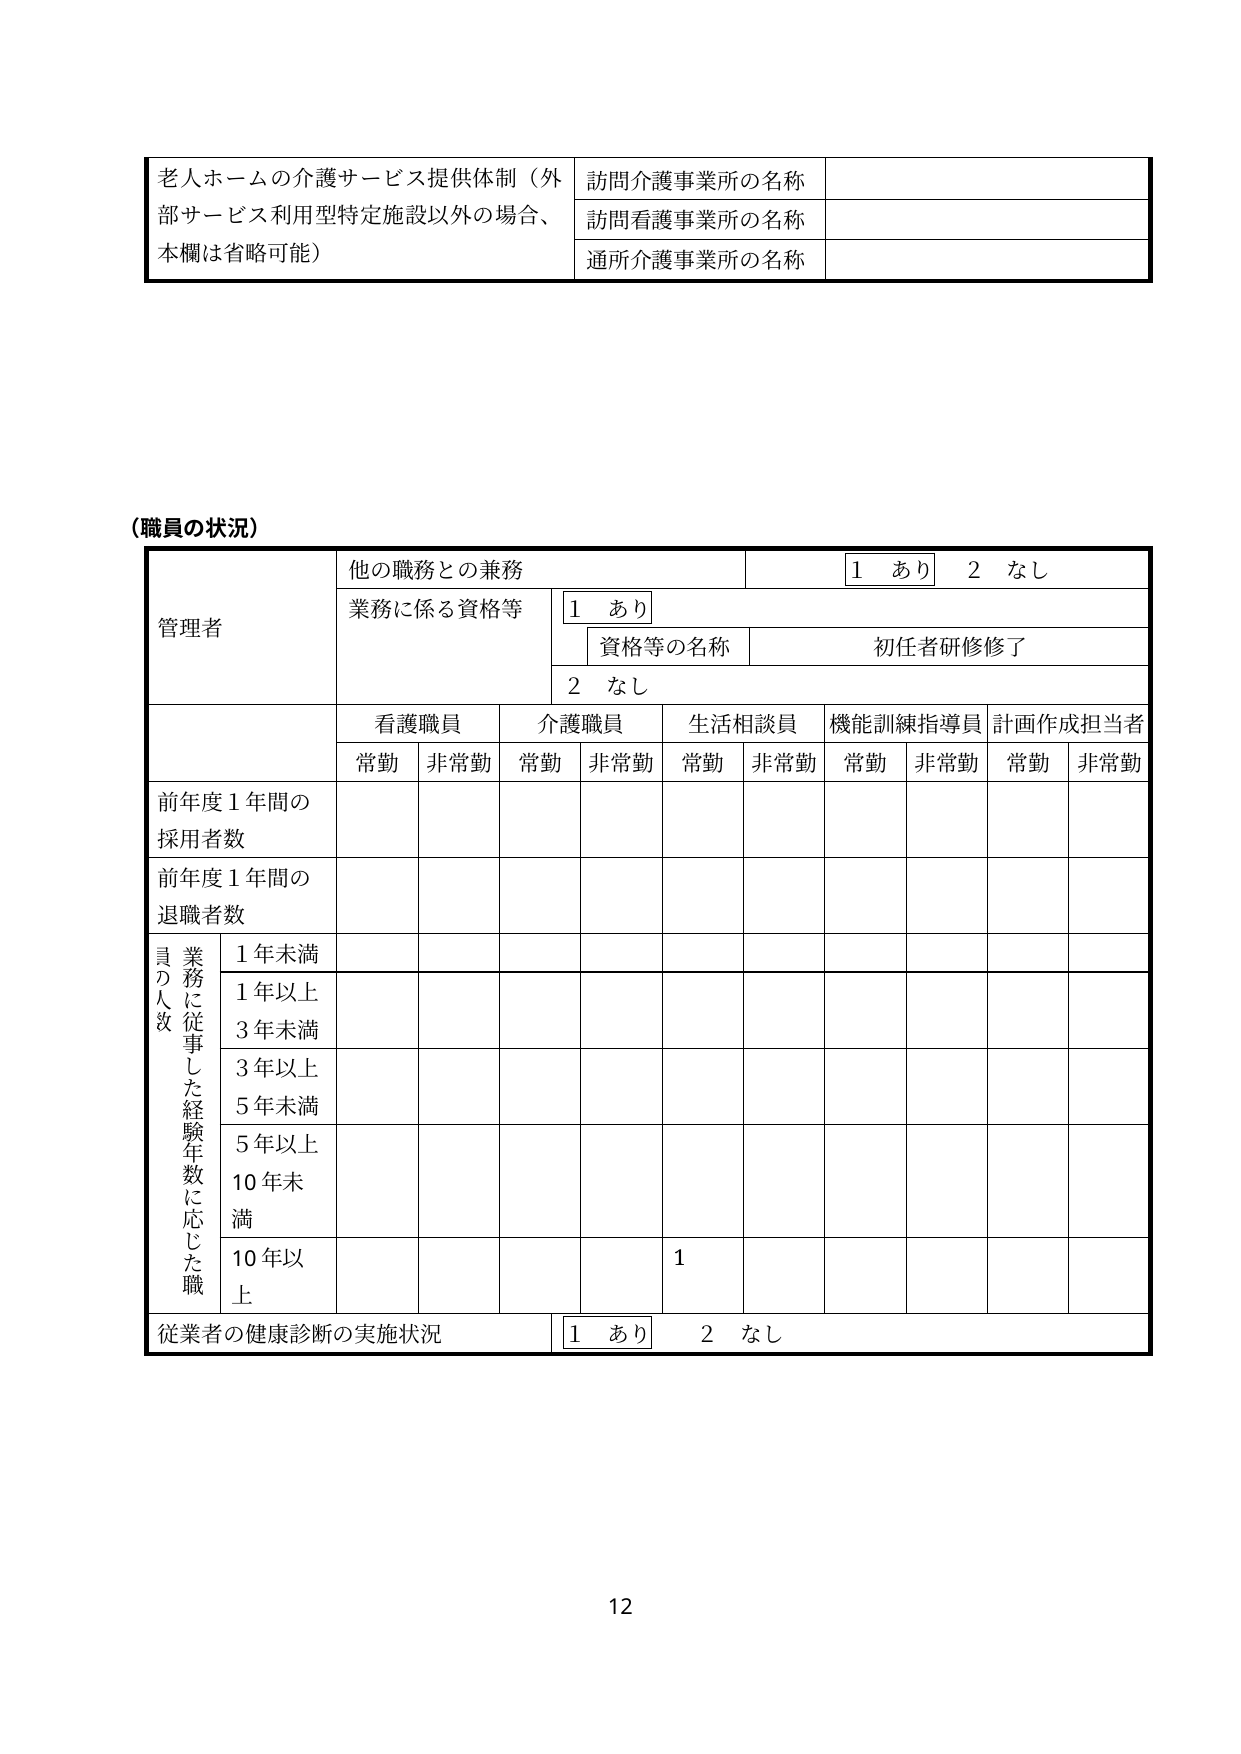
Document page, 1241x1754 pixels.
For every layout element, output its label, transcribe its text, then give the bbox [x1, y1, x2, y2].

table_cell 非常勤 [744, 743, 824, 781]
table_cell [419, 1238, 499, 1313]
table_cell [663, 782, 743, 857]
table_cell [825, 973, 906, 1047]
table_cell [419, 1049, 499, 1123]
table_cell [826, 158, 1148, 199]
table_cell [988, 1049, 1068, 1123]
table_cell [907, 934, 987, 971]
table_cell [663, 973, 743, 1047]
table_cell [500, 1049, 580, 1123]
table_cell [907, 1049, 987, 1123]
table_cell 1 [663, 1238, 743, 1313]
table_cell [988, 973, 1068, 1047]
table_cell 常勤 [337, 743, 418, 781]
table_cell 常勤 [500, 743, 580, 781]
table_cell [907, 782, 987, 857]
table_cell 訪問介護事業所の名称 [575, 158, 825, 199]
table_cell 10年以上 [221, 1238, 336, 1313]
table_cell [907, 858, 987, 933]
table_cell [552, 627, 587, 665]
table_header １ あり ２ なし [746, 551, 1148, 588]
table_cell [500, 973, 580, 1047]
table_cell [663, 1049, 743, 1123]
table_cell 介護職員 [500, 705, 662, 742]
table_cell 業務に係る資格等 [337, 589, 551, 704]
table_cell [419, 1125, 499, 1237]
table_cell [1069, 1049, 1148, 1123]
table_cell [500, 1125, 580, 1237]
table_cell [744, 858, 824, 933]
table_cell 非常勤 [1069, 743, 1148, 781]
table_cell ３年以上５年未満 [221, 1049, 336, 1123]
table_cell 機能訓練指導員 [825, 705, 987, 742]
table_cell [500, 1238, 580, 1313]
table_cell 常勤 [663, 743, 743, 781]
table_cell [1069, 1238, 1148, 1313]
table_cell １ あり [552, 589, 1148, 627]
table_cell 看護職員 [337, 705, 499, 742]
table_cell [581, 1049, 662, 1123]
table_cell [744, 973, 824, 1047]
table_cell 訪問看護事業所の名称 [575, 200, 825, 239]
table_cell １年以上３年未満 [221, 973, 336, 1047]
table_cell 常勤 [825, 743, 906, 781]
table_cell [337, 934, 418, 971]
table_cell [581, 858, 662, 933]
table_cell [419, 858, 499, 933]
table_cell 従業者の健康診断の実施状況 [149, 1314, 551, 1352]
table_cell [500, 858, 580, 933]
table_cell [581, 973, 662, 1047]
table_cell [337, 1049, 418, 1123]
table_cell 常勤 [988, 743, 1068, 781]
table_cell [149, 158, 574, 279]
table_cell [663, 934, 743, 971]
table_cell １年未満 [221, 934, 336, 971]
table_cell 計画作成担当者 [988, 705, 1148, 742]
table_cell [907, 1238, 987, 1313]
table_cell [825, 782, 906, 857]
table_cell [581, 1125, 662, 1237]
table_cell [988, 1125, 1068, 1237]
table_cell [907, 1125, 987, 1237]
table_cell 初任者研修修了 [750, 628, 1148, 665]
table_cell [419, 782, 499, 857]
table_cell [1069, 934, 1148, 971]
table_cell [1069, 782, 1148, 857]
table_cell [419, 973, 499, 1047]
table_cell [581, 934, 662, 971]
table_cell [581, 1238, 662, 1313]
table_cell [744, 782, 824, 857]
table_cell [1069, 1125, 1148, 1237]
table_cell [907, 973, 987, 1047]
table_cell [1069, 973, 1148, 1047]
table_cell ５年以上10年未満 [221, 1125, 336, 1237]
table_cell [337, 1125, 418, 1237]
text （職員の状況） [118, 508, 1122, 546]
table_cell [988, 858, 1068, 933]
table_cell [826, 200, 1148, 239]
table_cell [500, 782, 580, 857]
table_cell [581, 782, 662, 857]
table_cell [988, 934, 1068, 971]
table_cell 前年度１年間の採用者数 [149, 782, 336, 857]
table_cell [337, 1238, 418, 1313]
table_cell 業務に従事した経験年数に応じた職員の人数 [149, 934, 220, 1313]
table_cell 非常勤 [419, 743, 499, 781]
table_cell [825, 858, 906, 933]
table_cell [419, 934, 499, 971]
table_cell [663, 858, 743, 933]
table_cell [744, 1049, 824, 1123]
table_cell 資格等の名称 [588, 628, 749, 665]
table_cell [337, 782, 418, 857]
table_cell [825, 934, 906, 971]
table_cell 前年度１年間の退職者数 [149, 858, 336, 933]
table_cell ２ なし [552, 666, 1148, 704]
table_cell [744, 1125, 824, 1237]
table_cell 通所介護事業所の名称 [575, 240, 825, 279]
table_cell [826, 240, 1148, 279]
table_header 管理者 [149, 551, 336, 704]
table_cell [500, 934, 580, 971]
table_cell [663, 1125, 743, 1237]
table_cell 非常勤 [581, 743, 662, 781]
table_cell [1069, 858, 1148, 933]
table_cell [337, 973, 418, 1047]
table_cell [988, 782, 1068, 857]
table_header 他の職務との兼務 [337, 551, 745, 588]
table_cell [744, 934, 824, 971]
table_cell [149, 705, 336, 781]
table_cell [988, 1238, 1068, 1313]
table_cell １ あり ２ なし [552, 1314, 1148, 1352]
table_cell [744, 1238, 824, 1313]
table_cell 生活相談員 [663, 705, 824, 742]
table_cell [825, 1125, 906, 1237]
table_cell [825, 1049, 906, 1123]
table_cell [337, 858, 418, 933]
table_cell [825, 1238, 906, 1313]
table_cell 非常勤 [907, 743, 987, 781]
